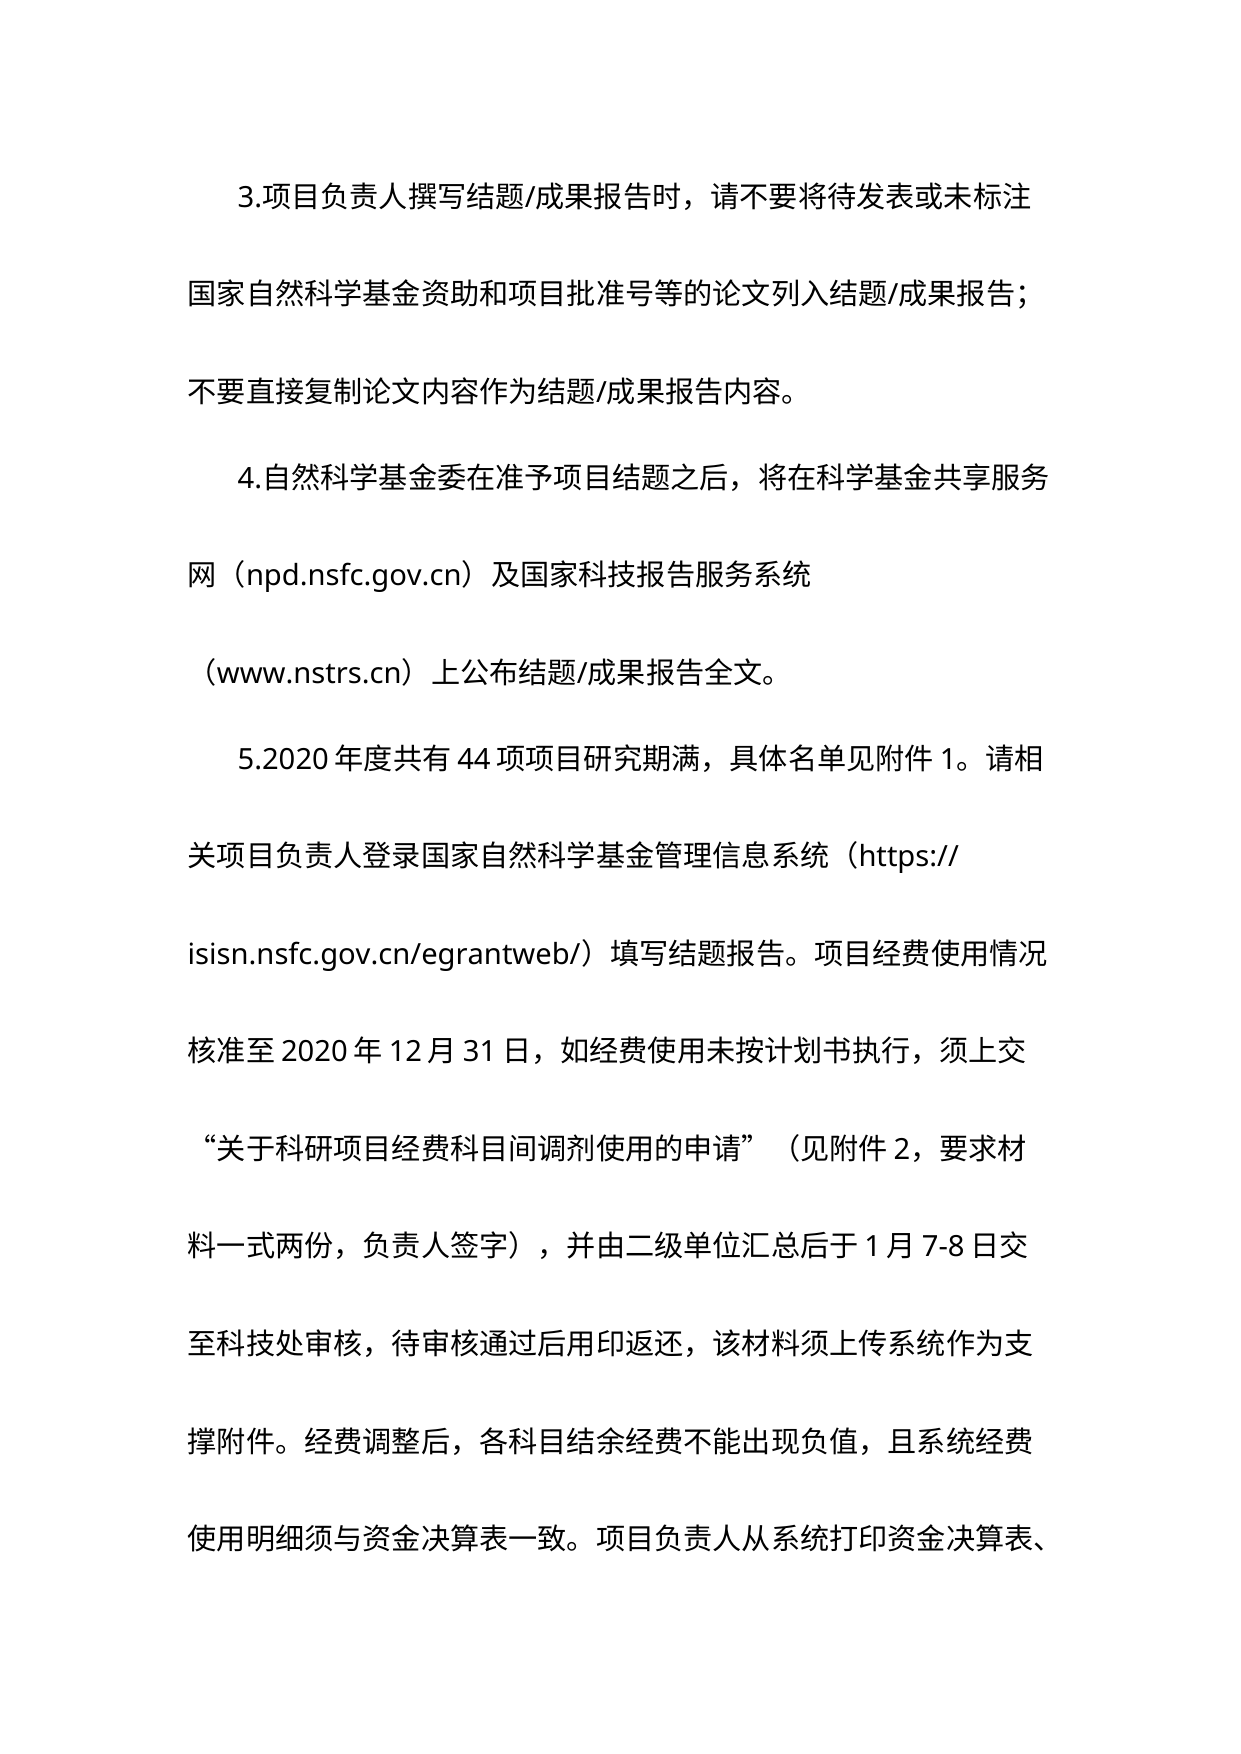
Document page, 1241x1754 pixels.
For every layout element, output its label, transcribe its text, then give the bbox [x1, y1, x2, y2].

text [187, 724, 1053, 1569]
text 4.自然科学基金委在准予项目结题之后，将在科学基金共享服务网（npd.nsfc.gov.cn）及国家科技报告服务系统（www.nstrs.cn）上公布结题/成果报告全文。 [187, 443, 1053, 703]
text 3.项目负责人撰写结题/成果报告时，请不要将待发表或未标注国家自然科学基金资助和项目批准号等的论文列入结题/成果报告；不要直接复制论文内容作为结题/成果报告内容。 [187, 162, 1053, 422]
